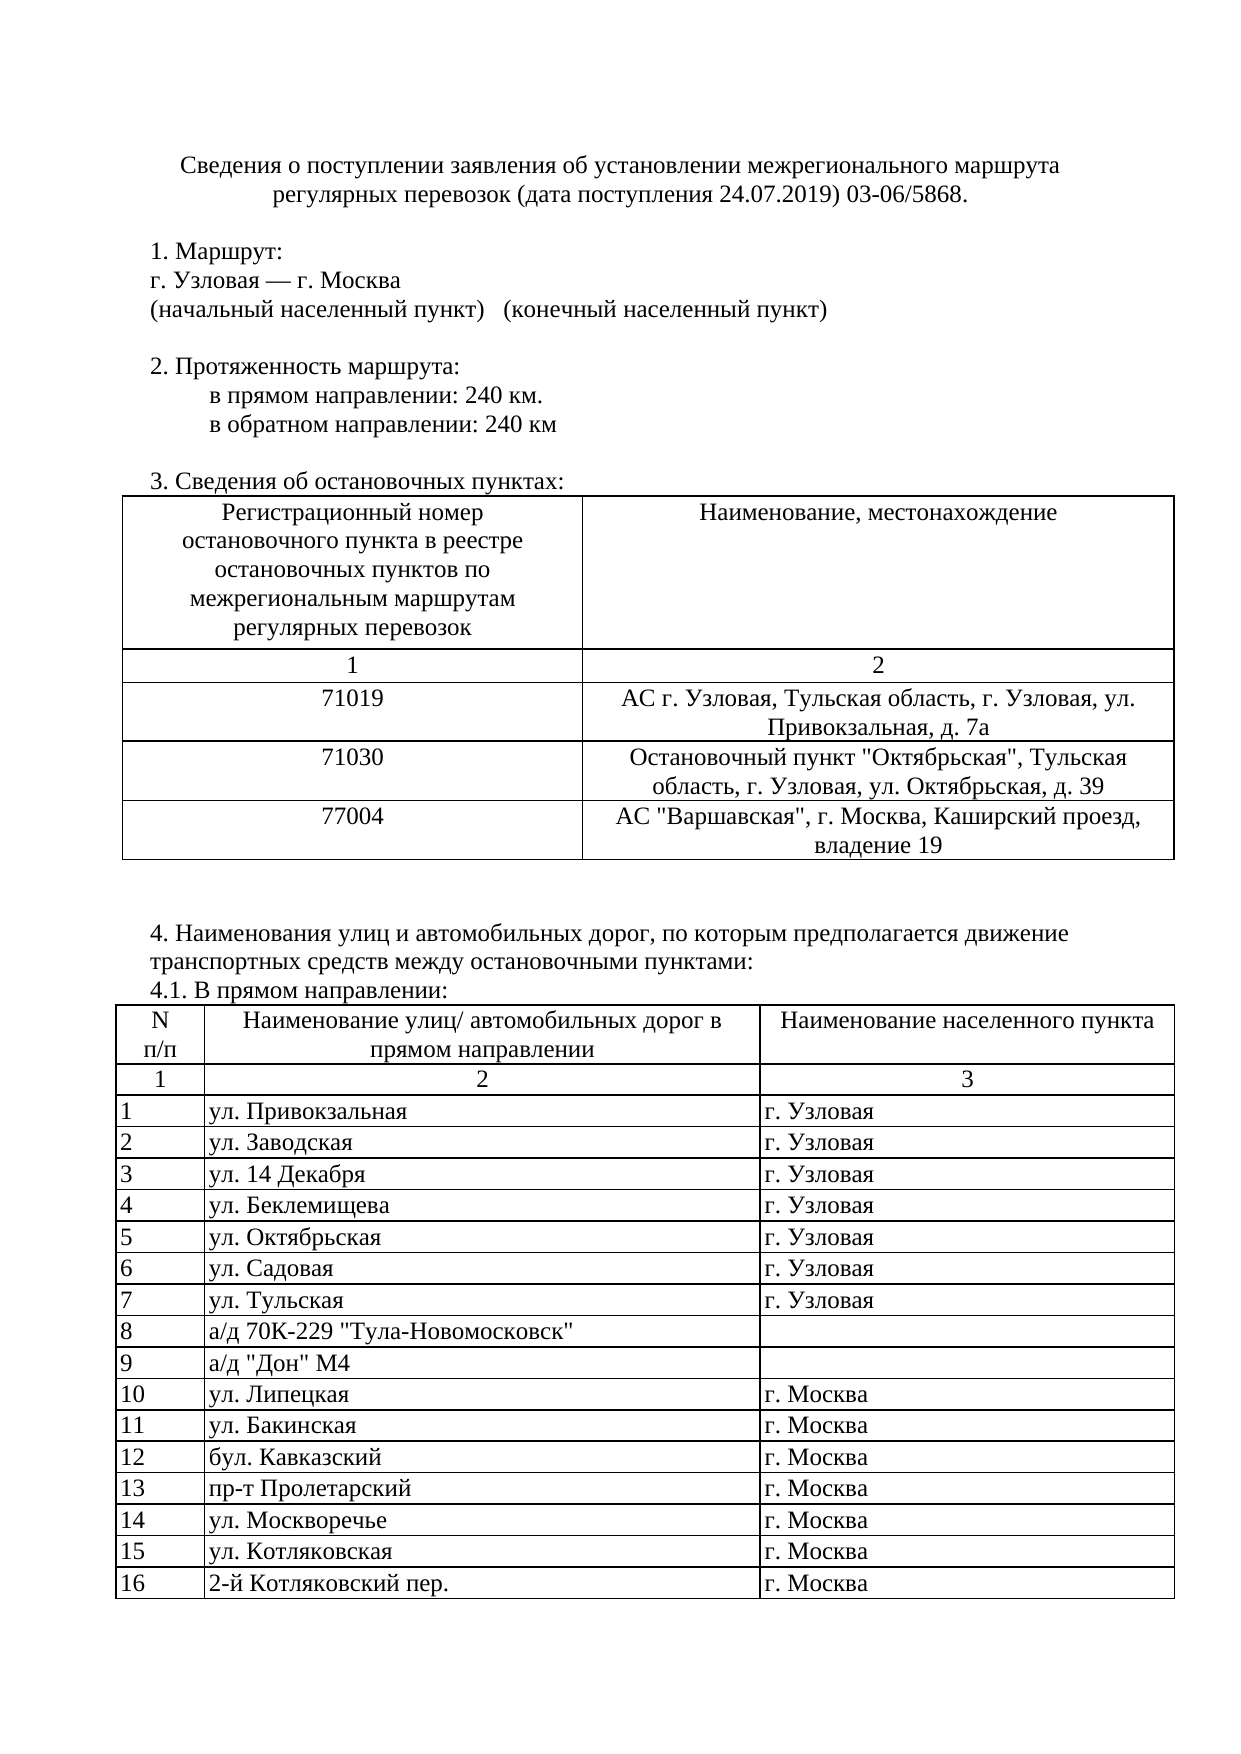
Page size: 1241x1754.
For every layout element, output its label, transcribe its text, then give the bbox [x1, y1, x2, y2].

table_cell 15 [117, 1536, 204, 1566]
text (начальный населенный пункт) (конечный населенный пункт) [150, 294, 1090, 322]
text в прямом направлении: 240 км. [150, 380, 1090, 409]
table_cell г. Узловая [761, 1159, 1174, 1189]
table_cell 9 [117, 1348, 204, 1377]
text 2. Протяженность маршрута: [150, 351, 1090, 380]
table_cell 4 [117, 1190, 204, 1220]
text 4. Наименования улиц и автомобильных дорог, по которым предполагается движение транспортных средств между остановочными пунктами: [150, 918, 1090, 975]
table_header Наименование улиц/ автомобильных дорог в прямом направлении [205, 1006, 759, 1063]
table_cell 71019 [123, 683, 582, 740]
table_cell АС г. Узловая, Тульская область, г. Узловая, ул. Привокзальная, д. 7а [583, 683, 1173, 740]
table_cell 2 [583, 650, 1173, 681]
table_cell ул. Садовая [205, 1253, 759, 1283]
table_cell ул. Бакинская [205, 1411, 759, 1440]
table_cell ул. Привокзальная [205, 1096, 759, 1126]
table_cell 10 [117, 1379, 204, 1409]
table_cell 7 [117, 1285, 204, 1314]
text Сведения о поступлении заявления об установлении межрегионального маршрута регулярных перевозок (дата поступления 24.07.2019) 03-06/5868. [150, 150, 1090, 207]
table_cell пр-т Пролетарский [205, 1473, 759, 1503]
table_cell ул. Липецкая [205, 1379, 759, 1409]
table_cell г. Москва [761, 1568, 1174, 1598]
table_cell ул. Беклемищева [205, 1190, 759, 1220]
table_cell г. Узловая [761, 1096, 1174, 1126]
table_cell 13 [117, 1473, 204, 1503]
table_cell г. Москва [761, 1442, 1174, 1472]
table_cell ул. Москворечье [205, 1505, 759, 1535]
table_cell ул. Заводская [205, 1127, 759, 1157]
table_cell г. Узловая [761, 1190, 1174, 1220]
table_cell 6 [117, 1253, 204, 1283]
text 1. Маршрут: [150, 236, 1090, 265]
table_cell 1 [117, 1096, 204, 1126]
text 3. Сведения об остановочных пунктах: [150, 466, 1090, 495]
table_cell 1 [117, 1065, 204, 1094]
table_cell г. Москва [761, 1379, 1174, 1409]
table_cell АС "Варшавская", г. Москва, Каширский проезд, владение 19 [583, 801, 1173, 858]
text 4.1. В прямом направлении: [150, 975, 1090, 1004]
table_cell 2-й Котляковский пер. [205, 1568, 759, 1598]
table_cell ул. Котляковская [205, 1536, 759, 1566]
table_header Регистрационный номер остановочного пункта в реестре остановочных пунктов по межрегиональным маршрутам регулярных перевозок [123, 497, 582, 648]
table_cell ул. Октябрьская [205, 1222, 759, 1252]
table_cell 77004 [123, 801, 582, 858]
table_cell г. Москва [761, 1505, 1174, 1535]
table_cell 2 [205, 1065, 759, 1094]
table_cell 3 [117, 1159, 204, 1189]
table_cell бул. Кавказский [205, 1442, 759, 1472]
table_cell 11 [117, 1411, 204, 1440]
table_cell 14 [117, 1505, 204, 1535]
table_cell 16 [117, 1568, 204, 1598]
table_cell ул. 14 Декабря [205, 1159, 759, 1189]
table_cell 3 [761, 1065, 1174, 1094]
table_cell 12 [117, 1442, 204, 1472]
table_cell [761, 1316, 1174, 1346]
table_header Наименование, местонахождение [583, 497, 1173, 648]
table_cell г. Москва [761, 1536, 1174, 1566]
table_cell ул. Тульская [205, 1285, 759, 1314]
table_header Наименование населенного пункта [761, 1006, 1174, 1063]
table_cell 71030 [123, 742, 582, 799]
table_cell г. Узловая [761, 1253, 1174, 1283]
table_cell г. Узловая [761, 1222, 1174, 1252]
text в обратном направлении: 240 км [150, 409, 1090, 437]
table_cell г. Москва [761, 1411, 1174, 1440]
table_cell а/д 70К-229 "Тула-Новомосковск" [205, 1316, 759, 1346]
table_cell 1 [123, 650, 582, 681]
table_header N п/п [117, 1006, 204, 1063]
table_cell [761, 1348, 1174, 1377]
table_cell г. Узловая [761, 1285, 1174, 1314]
table_cell 8 [117, 1316, 204, 1346]
table_cell г. Москва [761, 1473, 1174, 1503]
table_cell 5 [117, 1222, 204, 1252]
table_cell г. Узловая [761, 1127, 1174, 1157]
table_cell а/д "Дон" М4 [205, 1348, 759, 1377]
table_cell 2 [117, 1127, 204, 1157]
text г. Узловая — г. Москва [150, 265, 1090, 294]
table_cell Остановочный пункт "Октябрьская", Тульская область, г. Узловая, ул. Октябрьская, д. 39 [583, 742, 1173, 799]
